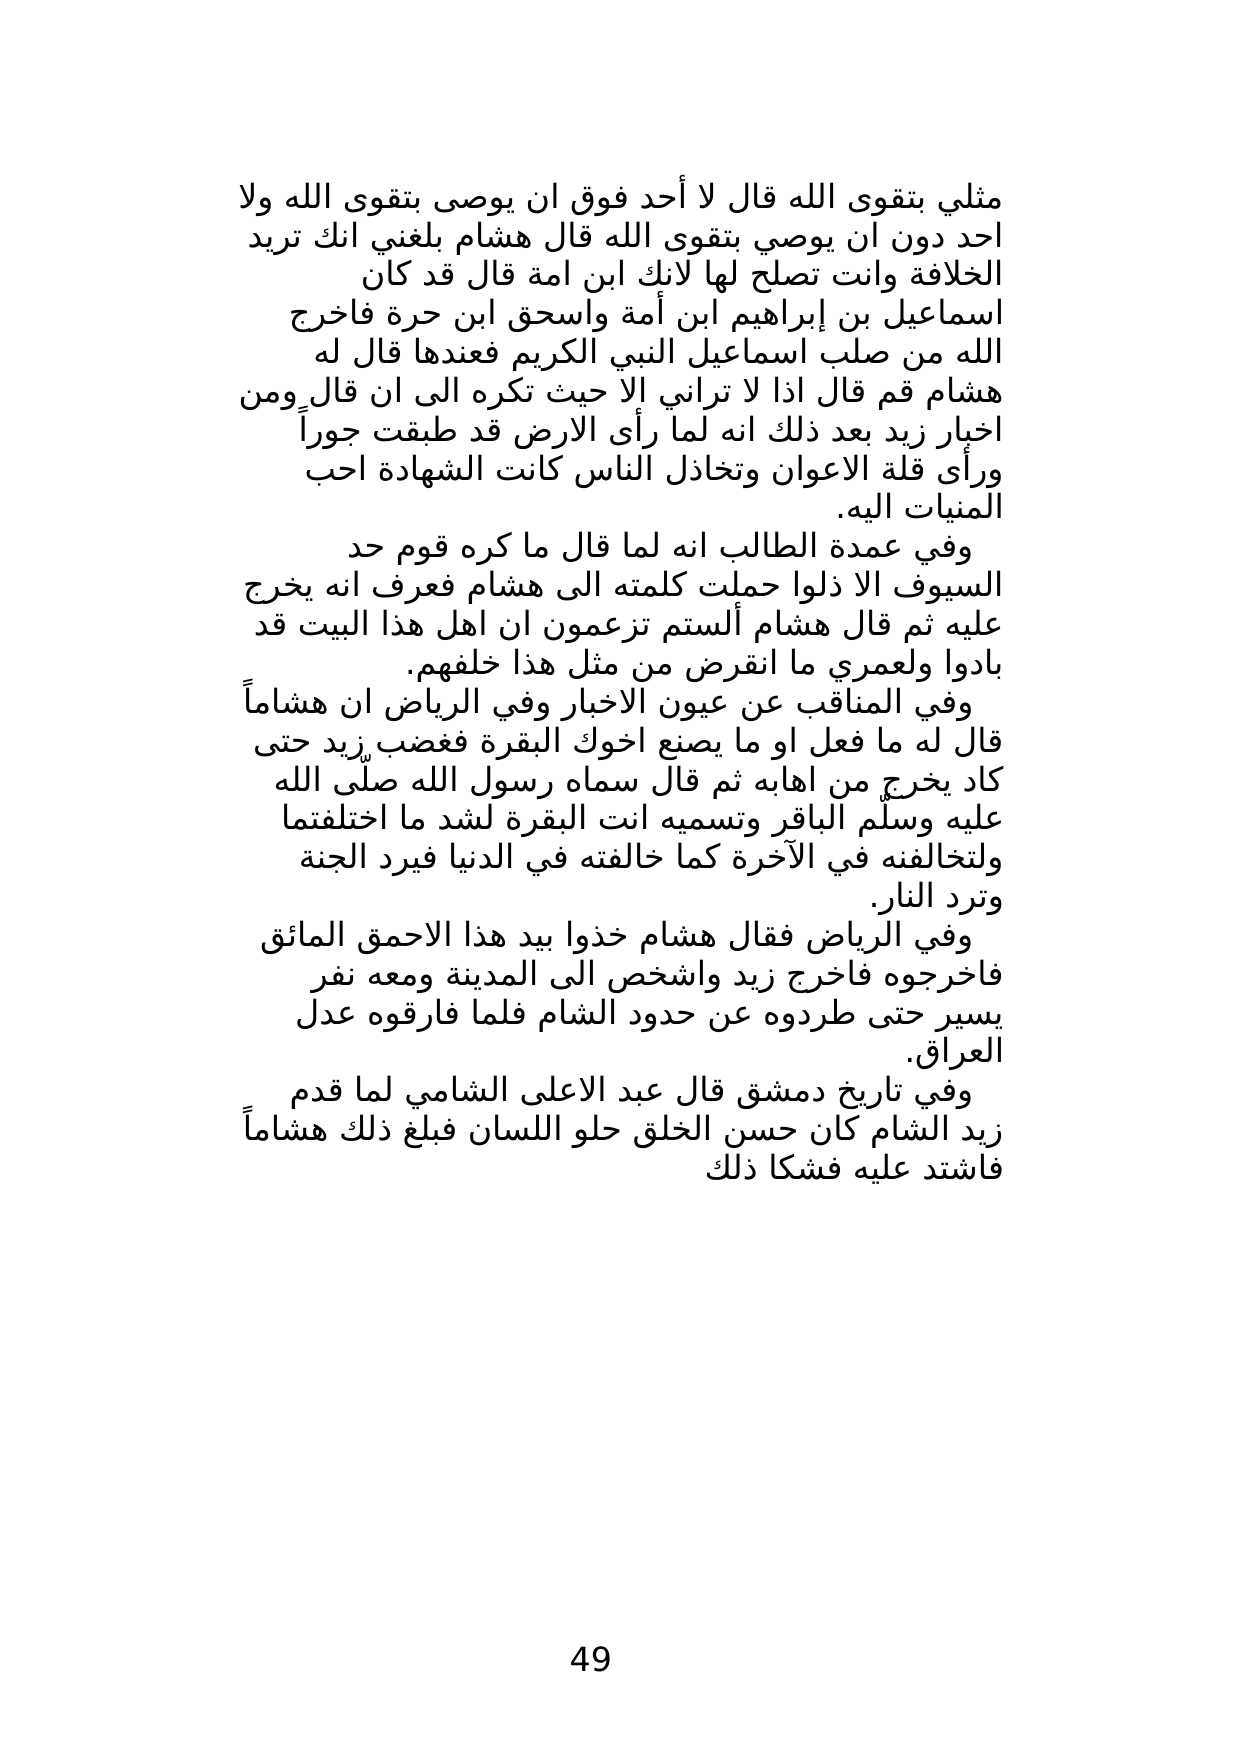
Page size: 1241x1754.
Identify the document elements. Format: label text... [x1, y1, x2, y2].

text وفي الرياض فقال هشام خذوا بيد هذا الاحمق المائق فاخرجوه فاخرج زيد واشخص الى المدينة ومعه نفر يسير حتى طردوه عن حدود الشام فلما فارقوه عدل العراق. [236, 915, 1004, 1071]
text وفي عمدة الطالب انه لما قال ما كره قوم حد السيوف الا ذلوا حملت كلمته الى هشام فعرف انه يخرج عليه ثم قال هشام ألستم تزعمون ان اهل هذا البيت قد بادوا ولعمري ما انقرض من مثل هذا خلفهم. [236, 527, 1004, 682]
text مثلي بتقوى الله قال لا أحد فوق ان يوصى بتقوى الله ولا احد دون ان يوصي بتقوى الله قال هشام بلغني انك تريد الخلافة وانت تصلح لها لانك ابن امة قال قد كان اسماعيل بن إبراهيم ابن أمة واسحق ابن حرة فاخرج الله من صلب اسماعيل النبي الكريم فعندها قال له هشام قم قال اذا لا تراني الا حيث تكره الى ان قال ومن اخبار زيد بعد ذلك انه لما رأى الارض قد طبقت جوراً ورأى قلة الاعوان وتخاذل الناس كانت الشهادة احب المنيات اليه. [236, 177, 1004, 527]
text وفي المناقب عن عيون الاخبار وفي الرياض ان هشاماً قال له ما فعل او ما يصنع اخوك البقرة فغضب زيد حتى كاد يخرج من اهابه ثم قال سماه رسول الله صلّى الله عليه وسلّم الباقر وتسميه انت البقرة لشد ما اختلفتما ولتخالفنه في الآخرة كما خالفته في الدنيا فيرد الجنة وترد النار. [236, 682, 1004, 915]
text وفي تاريخ دمشق قال عبد الاعلى الشامي لما قدم زيد الشام كان حسن الخلق حلو اللسان فبلغ ذلك هشاماً فاشتد عليه فشكا ذلك [236, 1071, 1004, 1187]
